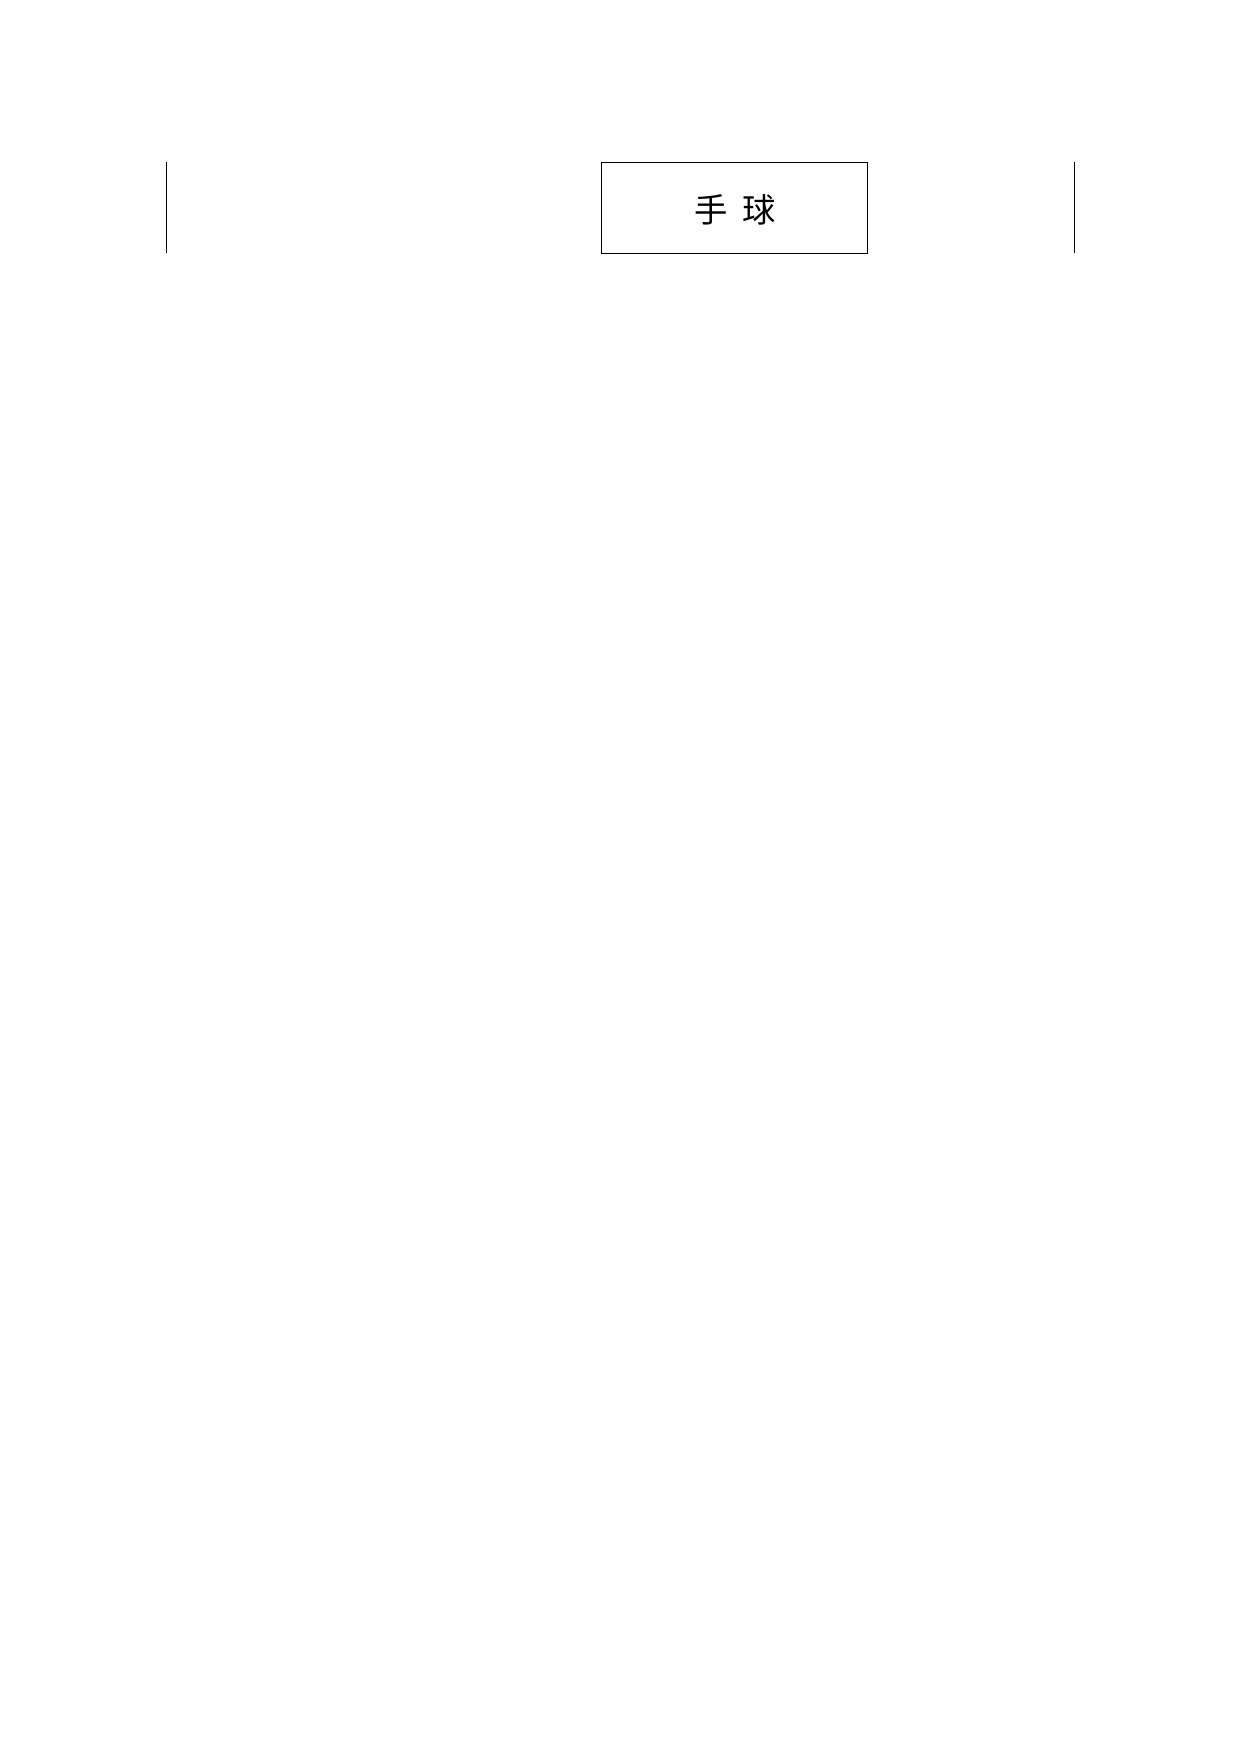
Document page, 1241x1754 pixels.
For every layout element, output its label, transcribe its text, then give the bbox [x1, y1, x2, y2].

table_cell 手 球 [602, 163, 867, 253]
